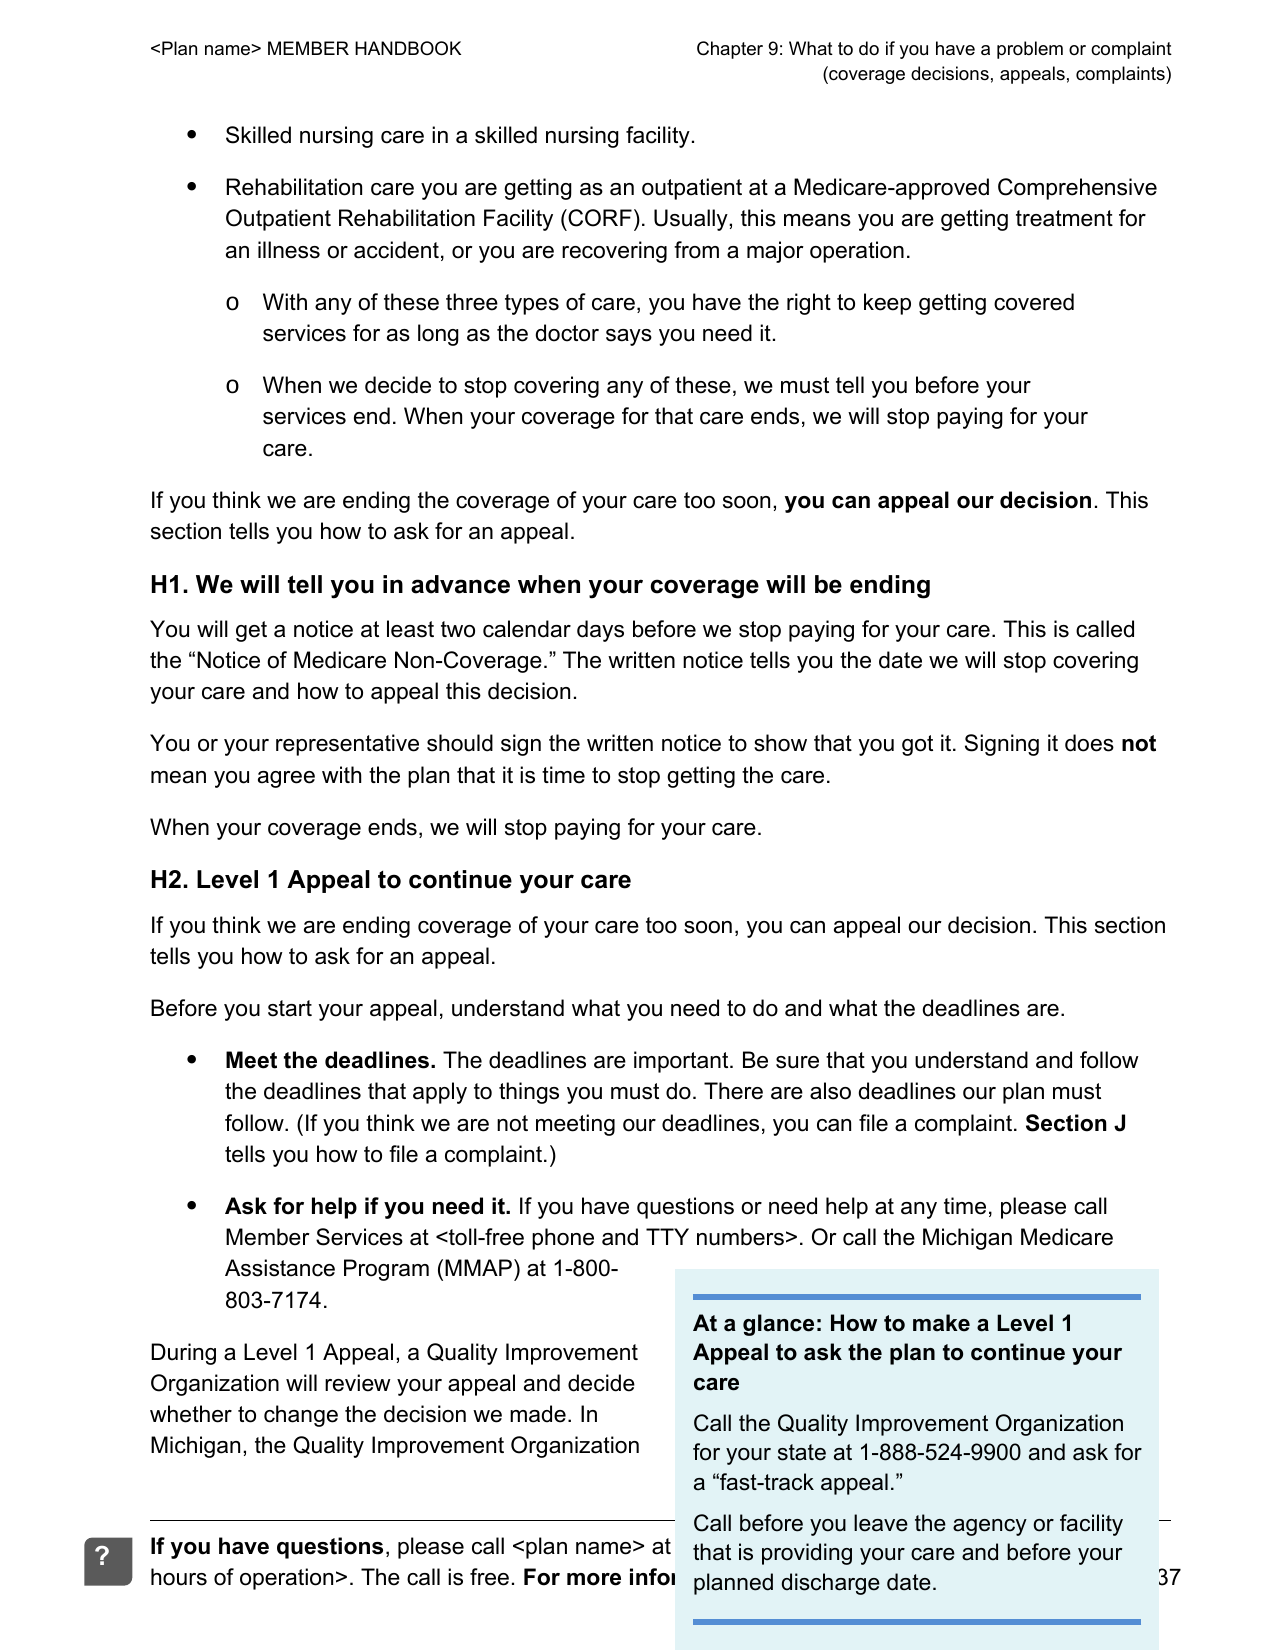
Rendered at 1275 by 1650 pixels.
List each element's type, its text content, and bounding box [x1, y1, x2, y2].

subtitle H2. Level 1 Appeal to continue your care [150, 862, 1096, 896]
subtitle H1. We will tell you in advance when your coverage will be ending [150, 566, 1096, 600]
text If you think we are ending coverage of your care too soon, you can appeal our decision. This section tells you how to ask for an appeal. [150, 908, 1171, 971]
list Skilled nursing care in a skilled nursing facility. [187, 118, 1171, 150]
list When we decide to stop covering any of these, we must tell you before your services end. When your coverage for that care ends, we will stop paying for your care. [225, 368, 1096, 462]
list You or your representative should sign the written notice to show that you got it. Signing it does not mean you agree with the plan that it is time to stop getting the care. [150, 727, 1171, 789]
list Rehabilitation care you are getting as an outpatient at a Medicare-approved Comprehensive Outpatient Rehabilitation Facility (CORF). Usually, this means you are getting treatment for an illness or accident, or you are recovering from a major operation. [187, 171, 1171, 264]
list With any of these three types of care, you have the right to keep getting covered services for as long as the doctor says you need it. [225, 285, 1096, 348]
list Ask for help if you need it. If you have questions or need help at any time, please call Member Services at <toll-free phone and TTY numbers>. Or call the Michigan Medicare Assistance Program (MMAP) at 1-800-803-7174. [187, 1189, 1171, 1314]
text You will get a notice at least two calendar days before we stop paying for your care. This is called the “Notice of Medicare Non-Coverage.” The written notice tells you the date we will stop covering your care and how to appeal this decision. [150, 612, 1171, 706]
table_header At a glance: How to make a Level 1 Appeal to ask the plan to continue your care Call the Quality Improvement Organization for your state at 1-888-524-9900 and ask for a “fast-track appeal.” Call before you leave the agency or facility that is providing your care and before your planned discharge date. [688, 1281, 1146, 1637]
list If you think we are ending the coverage of your care too soon, you can appeal our decision. This section tells you how to ask for an appeal. [150, 483, 1171, 546]
text Before you start your appeal, understand what you need to do and what the deadlines are. [150, 991, 1171, 1023]
text When your coverage ends, we will stop paying for your care. [150, 810, 1096, 841]
list Meet the deadlines. The deadlines are important. Be sure that you understand and follow the deadlines that apply to things you must do. There are also deadlines our plan must follow. (If you think we are not meeting our deadlines, you can file a complaint. Section J tells you how to file a complaint.) [187, 1043, 1171, 1168]
